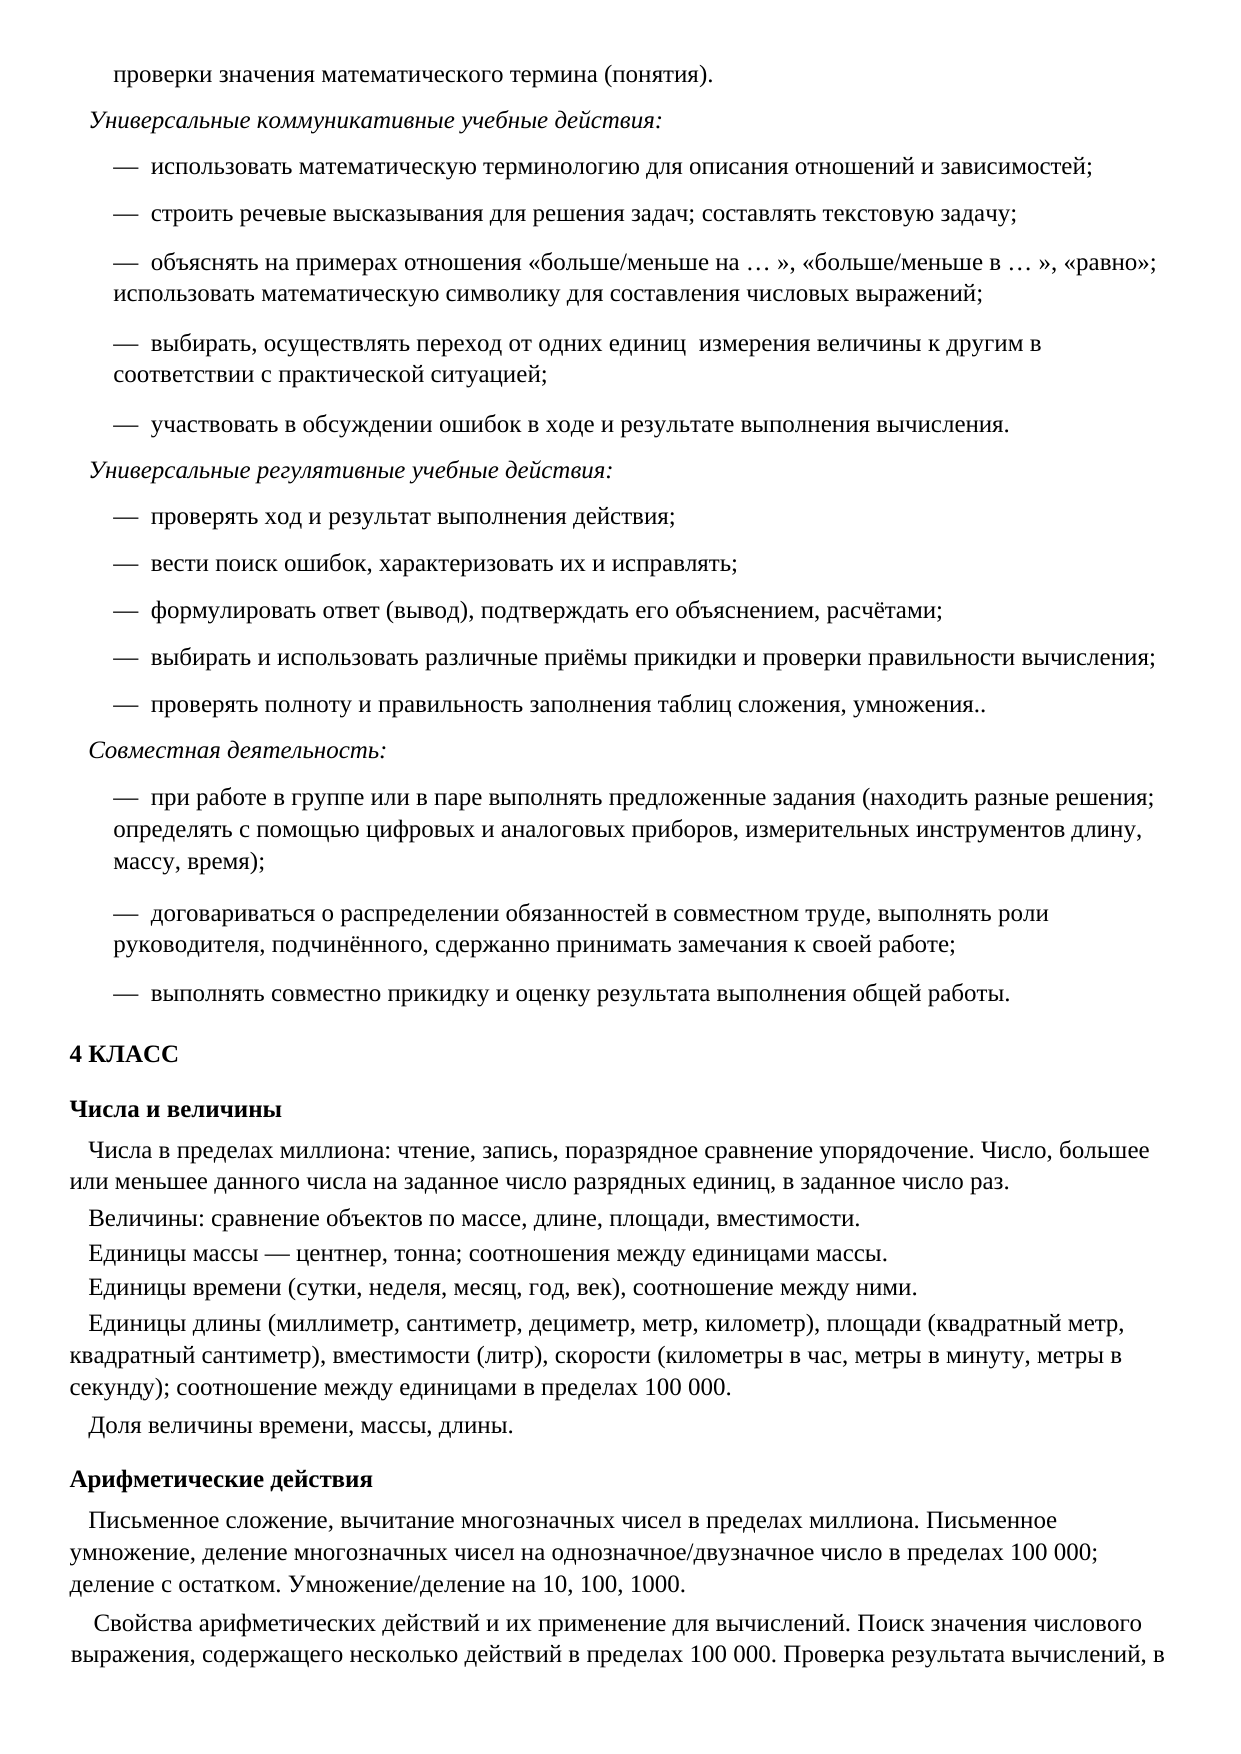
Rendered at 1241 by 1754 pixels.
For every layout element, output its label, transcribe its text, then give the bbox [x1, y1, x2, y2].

text — участвовать в обсуждении ошибок в ходе и результате выполнения вычисления. [113, 411, 1167, 438]
text Числа и величины [69, 1095, 1167, 1122]
text Арифметические действия [69, 1466, 1167, 1493]
text — объяснять на примерах отношения «больше/меньше на … », «больше/меньше в … », «равно»; использовать математическую символику для составления числовых выражений; [113, 247, 1167, 306]
text — выбирать, осуществлять переход от одних единиц измерения величины к другим в соответствии с практической ситуацией; [113, 328, 1047, 388]
text проверки значения математического термина (понятия). [113, 61, 1167, 88]
text Совместная деятельность: [88, 737, 1167, 764]
text Универсальные коммуникативные учебные действия: [88, 107, 1167, 134]
text Единицы времени (сутки, неделя, месяц, год, век), соотношение между ними. [88, 1274, 1167, 1301]
text Величины: сравнение объектов по массе, длине, площади, вместимости. [88, 1204, 1167, 1232]
text Свойства арифметических действий и их применение для вычислений. Поиск значения числового выражения, содержащего несколько действий в пределах 100 000. Проверка результата вычислений, в [69, 1608, 1167, 1668]
text — выполнять совместно прикидку и оценку результата выполнения общей работы. [113, 980, 1167, 1007]
text — договариваться о распределении обязанностей в совместном труде, выполнять роли руководителя, подчинённого, сдержанно принимать замечания к своей работе; [113, 898, 1062, 958]
text Единицы длины (миллиметр, сантиметр, дециметр, метр, километр), площади (квадратный метр, квадратный сантиметр), вместимости (литр), скорости (километры в час, метры в минуту, метры в секунду); соотношение между единицами в пределах 100 000. [69, 1308, 1137, 1401]
text Универсальные регулятивные учебные действия: [88, 457, 1167, 484]
text — формулировать ответ (вывод), подтверждать его объяснением, расчётами; [113, 597, 1167, 624]
text Доля величины времени, массы, длины. [88, 1411, 1167, 1438]
text — проверять ход и результат выполнения действия; [113, 502, 1167, 530]
text — вести поиск ошибок, характеризовать их и исправлять; [113, 549, 1167, 577]
text — проверять полноту и правильность заполнения таблиц сложения, умножения.. [113, 691, 1167, 718]
text Письменное сложение, вычитание многозначных чисел в пределах миллиона. Письменное умножение, деление многозначных чисел на однозначное/двузначное число в пределах 100 000; деление с остатком. Умножение/деление на 10, 100, 1000. [69, 1505, 1107, 1598]
text — использовать математическую терминологию для описания отношений и зависимостей; [113, 152, 1167, 180]
text — выбирать и использовать различные приёмы прикидки и проверки правильности вычисления; [113, 644, 1167, 671]
text Единицы массы — центнер, тонна; соотношения между единицами массы. [88, 1239, 1167, 1266]
text 4 КЛАСС [69, 1041, 1167, 1068]
text — при работе в группе или в паре выполнять предложенные задания (находить разные решения; определять с помощью цифровых и аналоговых приборов, измерительных инструментов длину, массу, время); [113, 782, 1167, 875]
text — строить речевые высказывания для решения задач; составлять текстовую задачу; [113, 199, 1167, 227]
text Числа в пределах миллиона: чтение, запись, поразрядное сравнение упорядочение. Число, большее или меньшее данного числа на заданное число разрядных единиц, в заданное число раз. [69, 1135, 1152, 1195]
